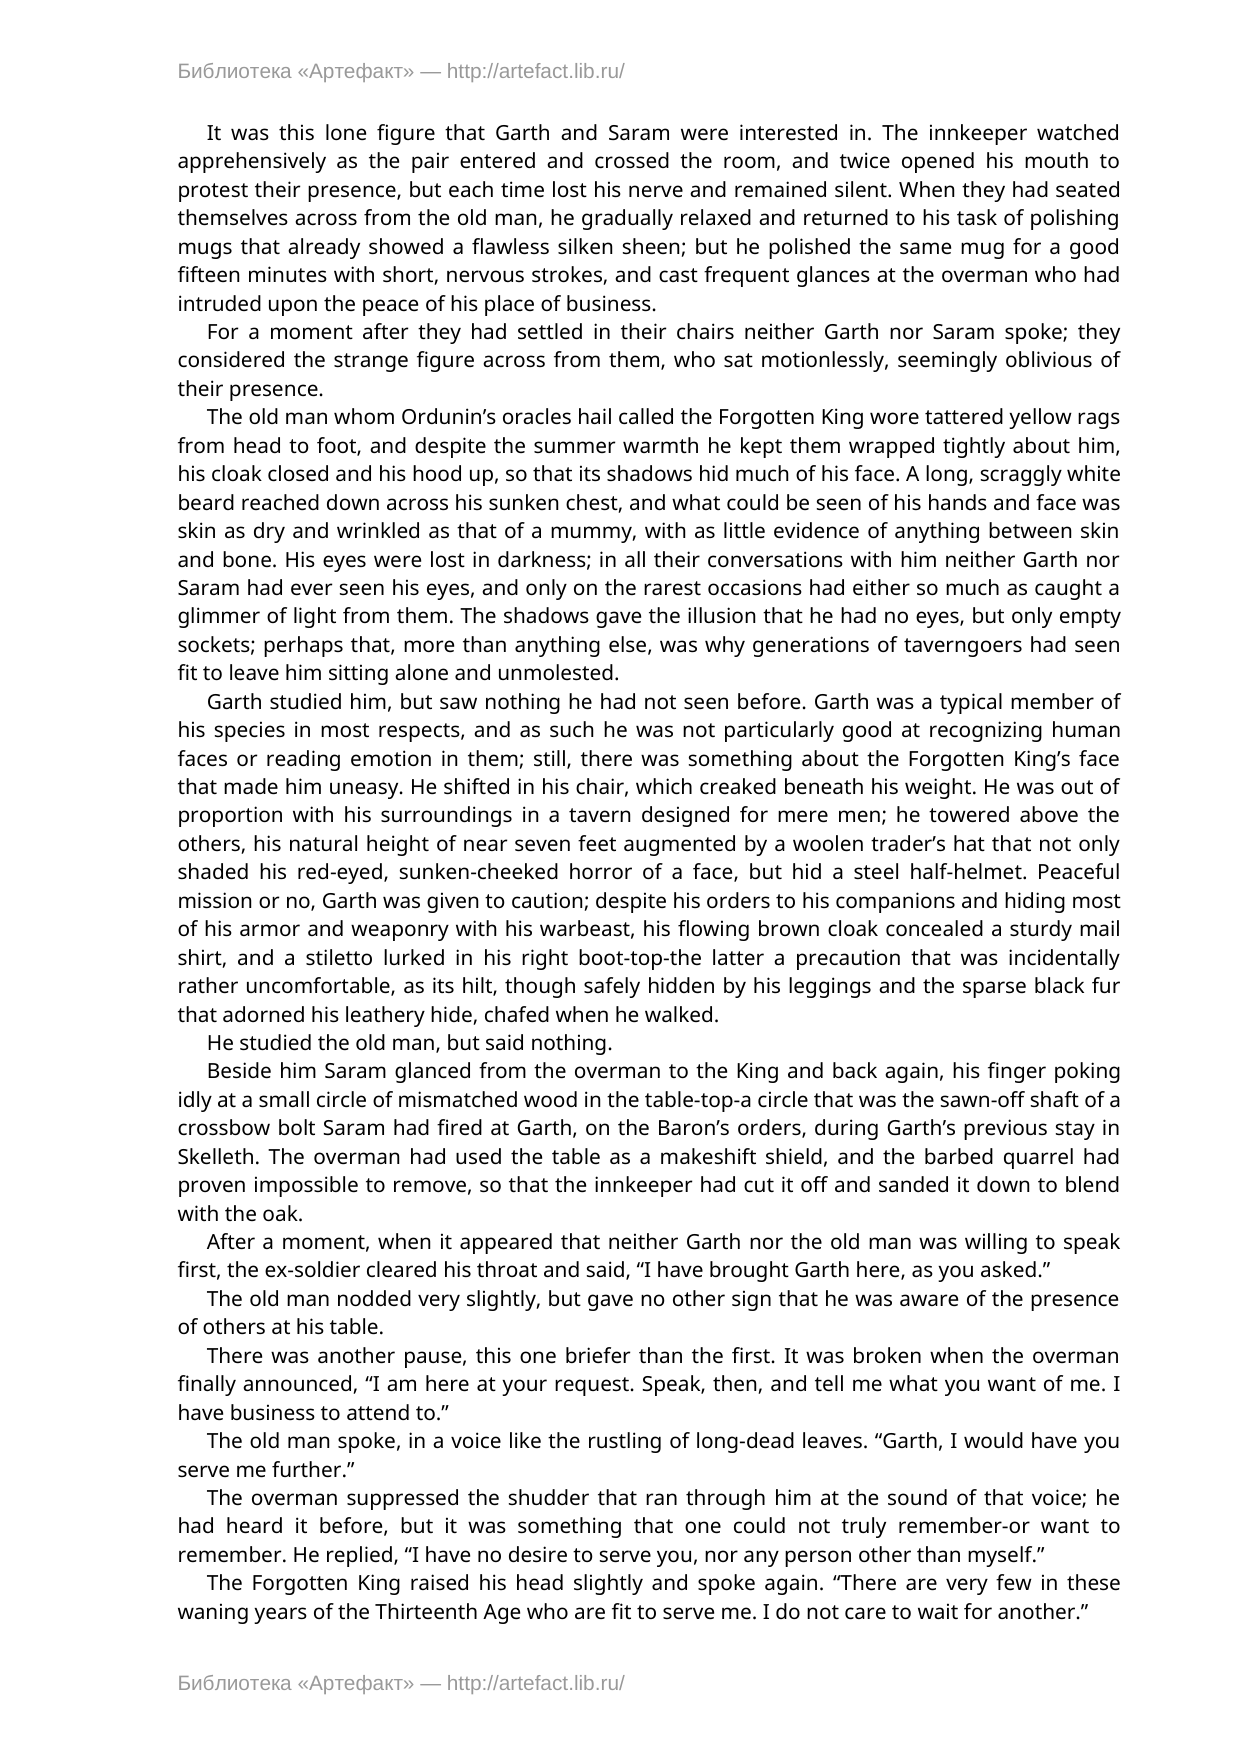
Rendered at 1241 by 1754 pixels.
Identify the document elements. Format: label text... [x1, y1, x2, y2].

text The old man nodded very slightly, but gave no other sign that he was aware of the presence of others at his table. [177, 1284, 1122, 1341]
text After a moment, when it appeared that neither Garth nor the old man was willing to speak first, the ex-soldier cleared his throat and said, “I have brought Garth here, as you asked.” [177, 1227, 1122, 1284]
text The old man whom Ordunin’s oracles hail called the Forgotten King wore tattered yellow rags from head to foot, and despite the summer warmth he kept them wrapped tightly about him, his cloak closed and his hood up, so that its shadows hid much of his face. A long, scraggly white beard reached down across his sunken chest, and what could be seen of his hands and face was skin as dry and wrinkled as that of a mummy, with as little evidence of anything between skin and bone. His eyes were lost in darkness; in all their conversations with him neither Garth nor Saram had ever seen his eyes, and only on the rarest occasions had either so much as caught a glimmer of light from them. The shadows gave the illusion that he had no eyes, but only empty sockets; perhaps that, more than anything else, was why generations of taverngoers had seen fit to leave him sitting alone and unmolested. [177, 402, 1122, 687]
text Garth studied him, but saw nothing he had not seen before. Garth was a typical member of his species in most respects, and as such he was not particularly good at recognizing human faces or reading emotion in them; still, there was something about the Forgotten King’s face that made him uneasy. He shifted in his chair, which creaked beneath his weight. He was out of proportion with his surroundings in a tavern designed for mere men; he towered above the others, his natural height of near seven feet augmented by a woolen trader’s hat that not only shaded his red-eyed, sunken-cheeked horror of a face, but hid a steel half-helmet. Peaceful mission or no, Garth was given to caution; despite his orders to his companions and hiding most of his armor and weaponry with his warbeast, his flowing brown cloak concealed a sturdy mail shirt, and a stiletto lurked in his right boot-top-the latter a precaution that was incidentally rather uncomfortable, as its hilt, though safely hidden by his leggings and the sparse black fur that adorned his leathery hide, chafed when he walked. [177, 687, 1122, 1028]
text For a moment after they had settled in their chairs neither Garth nor Saram spoke; they considered the strange figure across from them, who sat motionlessly, seemingly oblivious of their presence. [177, 317, 1122, 402]
text The Forgotten King raised his head slightly and spoke again. “There are very few in these waning years of the Thirteenth Age who are fit to serve me. I do not care to wait for another.” [177, 1568, 1122, 1625]
text There was another pause, this one briefer than the first. It was broken when the overman finally announced, “I am here at your request. Speak, then, and tell me what you want of me. I have business to attend to.” [177, 1341, 1122, 1426]
text He studied the old man, but said nothing. [177, 1028, 1122, 1057]
text The overman suppressed the shudder that ran through him at the sound of that voice; he had heard it before, but it was something that one could not truly remember-or want to remember. He replied, “I have no desire to serve you, nor any person other than myself.” [177, 1483, 1122, 1568]
text It was this lone figure that Garth and Saram were interested in. The innkeeper watched apprehensively as the pair entered and crossed the room, and twice opened his mouth to protest their presence, but each time lost his nerve and remained silent. When they had seated themselves across from the old man, he gradually relaxed and returned to his task of polishing mugs that already showed a flawless silken sheen; but he polished the same mug for a good fifteen minutes with short, nervous strokes, and cast frequent glances at the overman who had intruded upon the peace of his place of business. [177, 118, 1122, 317]
text The old man spoke, in a voice like the rustling of long-dead leaves. “Garth, I would have you serve me further.” [177, 1426, 1122, 1483]
text Beside him Saram glanced from the overman to the King and back again, his finger poking idly at a small circle of mismatched wood in the table-top-a circle that was the sawn-off shaft of a crossbow bolt Saram had fired at Garth, on the Baron’s orders, during Garth’s previous stay in Skelleth. The overman had used the table as a makeshift shield, and the barbed quarrel had proven impossible to remove, so that the innkeeper had cut it off and sanded it down to blend with the oak. [177, 1057, 1122, 1227]
